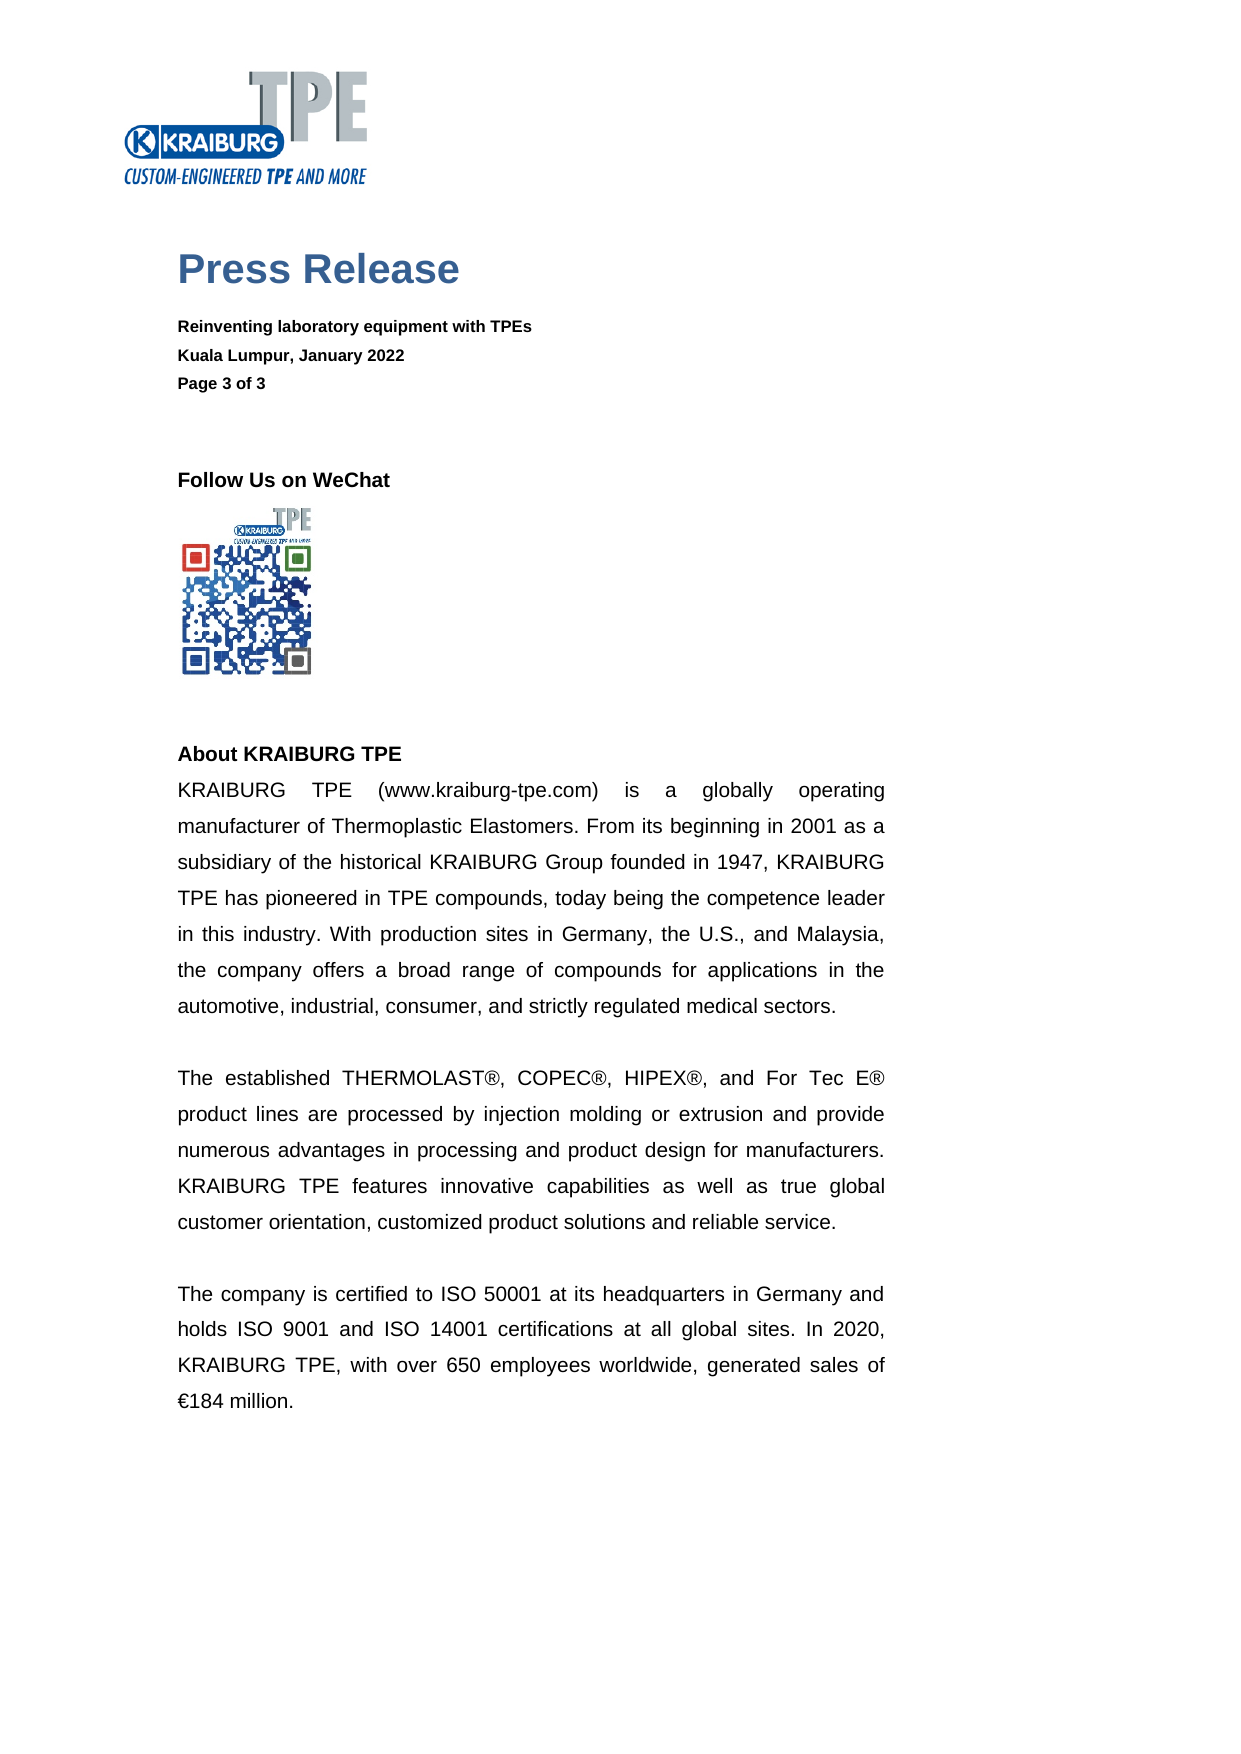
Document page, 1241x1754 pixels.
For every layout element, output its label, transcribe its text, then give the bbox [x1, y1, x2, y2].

text KRAIBURG TPE (www.kraiburg-tpe.com) is a globally operating manufacturer of Thermoplastic Elastomers. From its beginning in 2001 as a subsidiary of the historical KRAIBURG Group founded in 1947, KRAIBURG TPE has pioneered in TPE compounds, today being the competence leader in this industry. With production sites in Germany, the U.S., and Malaysia, the company offers a broad range of compounds for applications in the automotive, industrial, consumer, and strictly regulated medical sectors. [177, 778, 886, 1018]
picture [112, 55, 379, 200]
picture [177, 503, 319, 681]
text The established THERMOLAST®, COPEC®, HIPEX®, and For Tec E® product lines are processed by injection molding or extrusion and provide numerous advantages in processing and product design for manufacturers. KRAIBURG TPE features innovative capabilities as well as true global customer orientation, customized product solutions and reliable service. [177, 1066, 886, 1233]
text Follow Us on WeChat [177, 467, 927, 491]
text About KRAIBURG TPE [177, 742, 889, 766]
text The company is certified to ISO 50001 at its headquarters in Germany and holds ISO 9001 and ISO 14001 certifications at all global sites. In 2020, KRAIBURG TPE, with over 650 employees worldwide, generated sales of €184 million. [177, 1281, 886, 1413]
